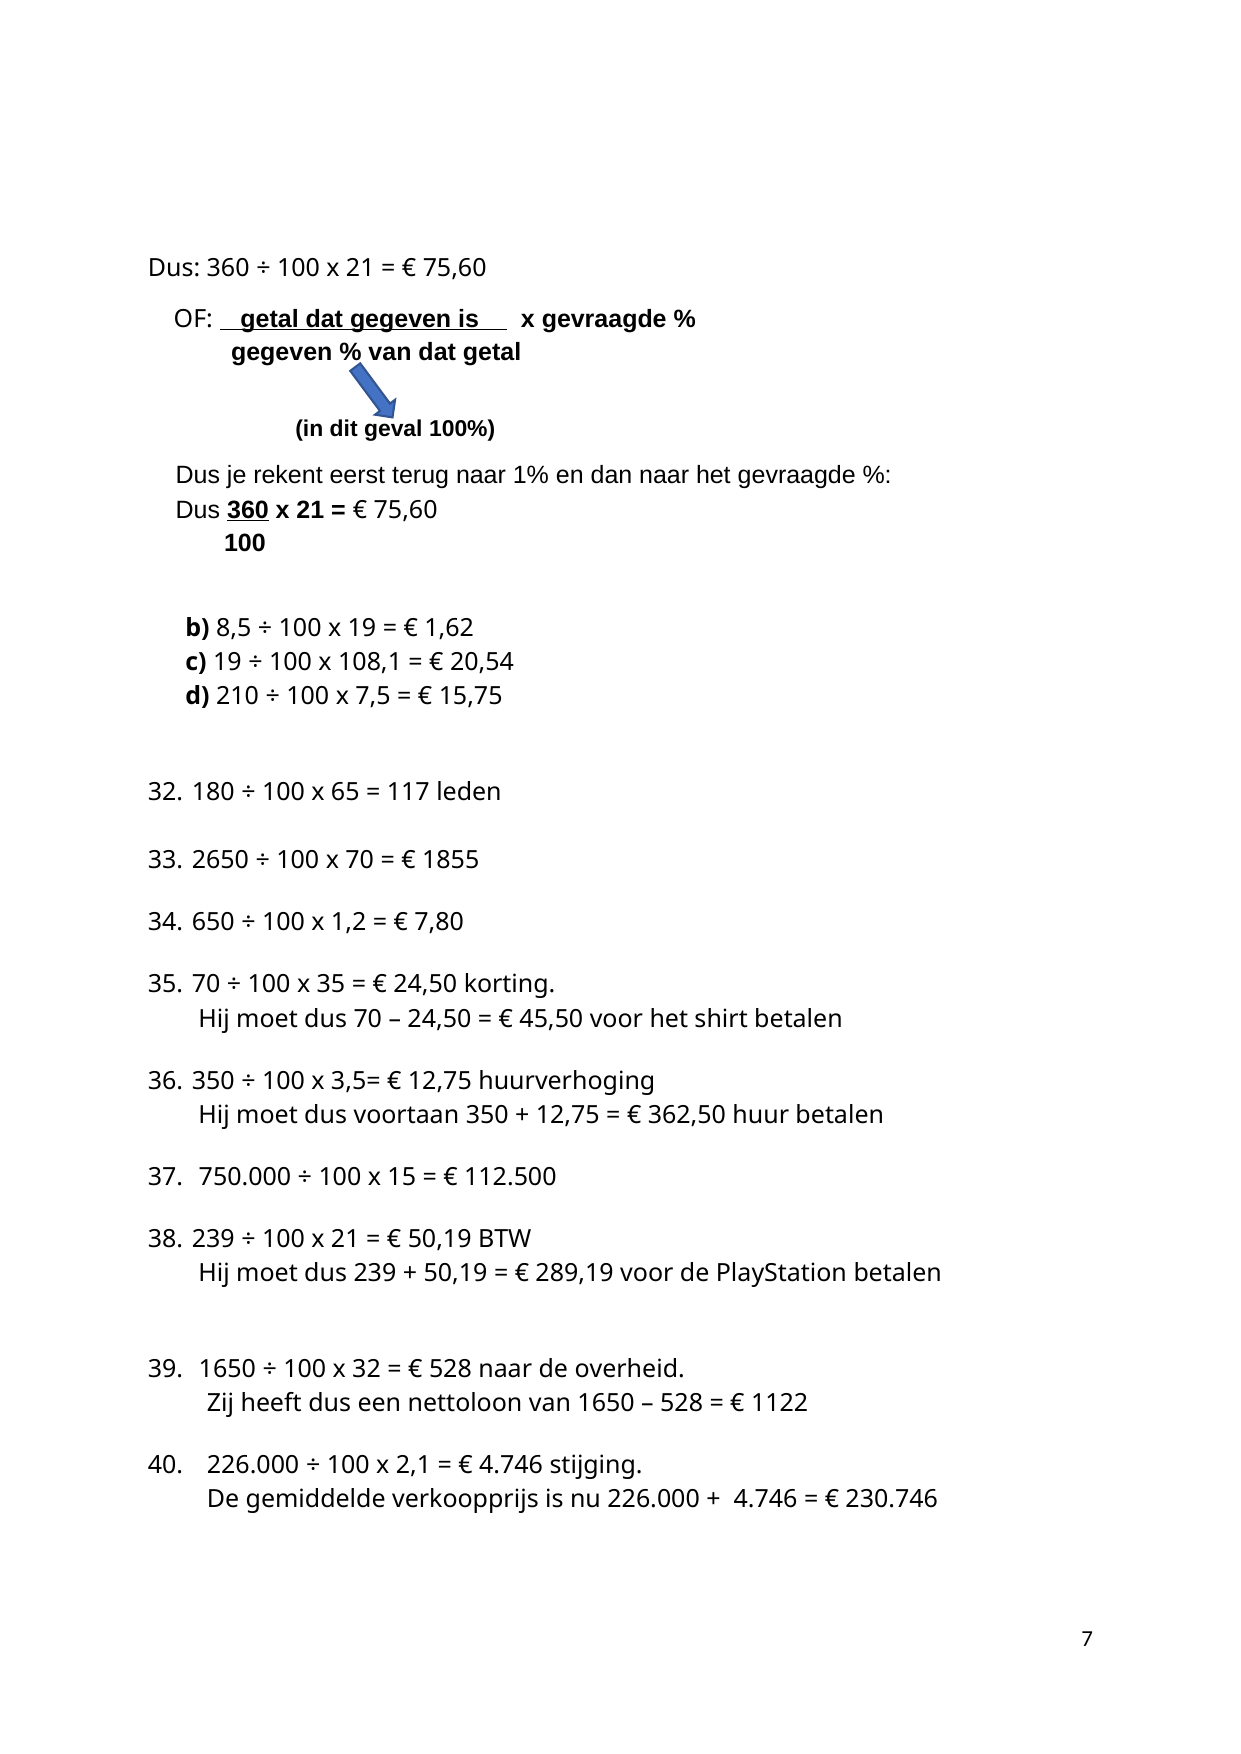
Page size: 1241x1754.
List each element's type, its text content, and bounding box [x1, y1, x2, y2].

list 750.000 ÷ 100 x 15 = € 112.500 [148, 1158, 1093, 1221]
list 239 ÷ 100 x 21 = € 50,19 BTW Hij moet dus 239 + 50,19 = € 289,19 voor de PlayStation betalen [148, 1221, 1093, 1351]
text (in dit geval 100%) [221, 415, 1093, 441]
list 226.000 ÷ 100 x 2,1 = € 4.746 stijging. De gemiddelde verkoopprijs is nu 226.000 + 4.746 = € 230.746 [148, 1447, 1093, 1543]
text OF: getal dat gegeven is x gevraagde % gegeven % van dat getal [148, 301, 1093, 396]
list 2650 ÷ 100 x 70 = € 1855 [148, 842, 1093, 904]
list b) 8,5 ÷ 100 x 19 = € 1,62 [185, 576, 1093, 644]
list 350 ÷ 100 x 3,5= € 12,75 huurverhoging Hij moet dus voortaan 350 + 12,75 = € 362,50 huur betalen [148, 1062, 1093, 1158]
list 650 ÷ 100 x 1,2 = € 7,80 [148, 904, 1093, 966]
list 70 ÷ 100 x 35 = € 24,50 korting. Hij moet dus 70 – 24,50 = € 45,50 voor het shirt betalen [148, 966, 1093, 1062]
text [148, 148, 1093, 284]
list 180 ÷ 100 x 65 = 117 leden [148, 774, 1093, 808]
list c) 19 ÷ 100 x 108,1 = € 20,54 d) 210 ÷ 100 x 7,5 = € 15,75 [185, 644, 1093, 774]
list 1650 ÷ 100 x 32 = € 528 naar de overheid. Zij heeft dus een nettoloon van 1650 – 528 = € 1122 [148, 1351, 1093, 1447]
text Dus je rekent eerst terug naar 1% en dan naar het gevraagde %: Dus 360 x 21 = € 75,60 100 [148, 460, 1093, 557]
